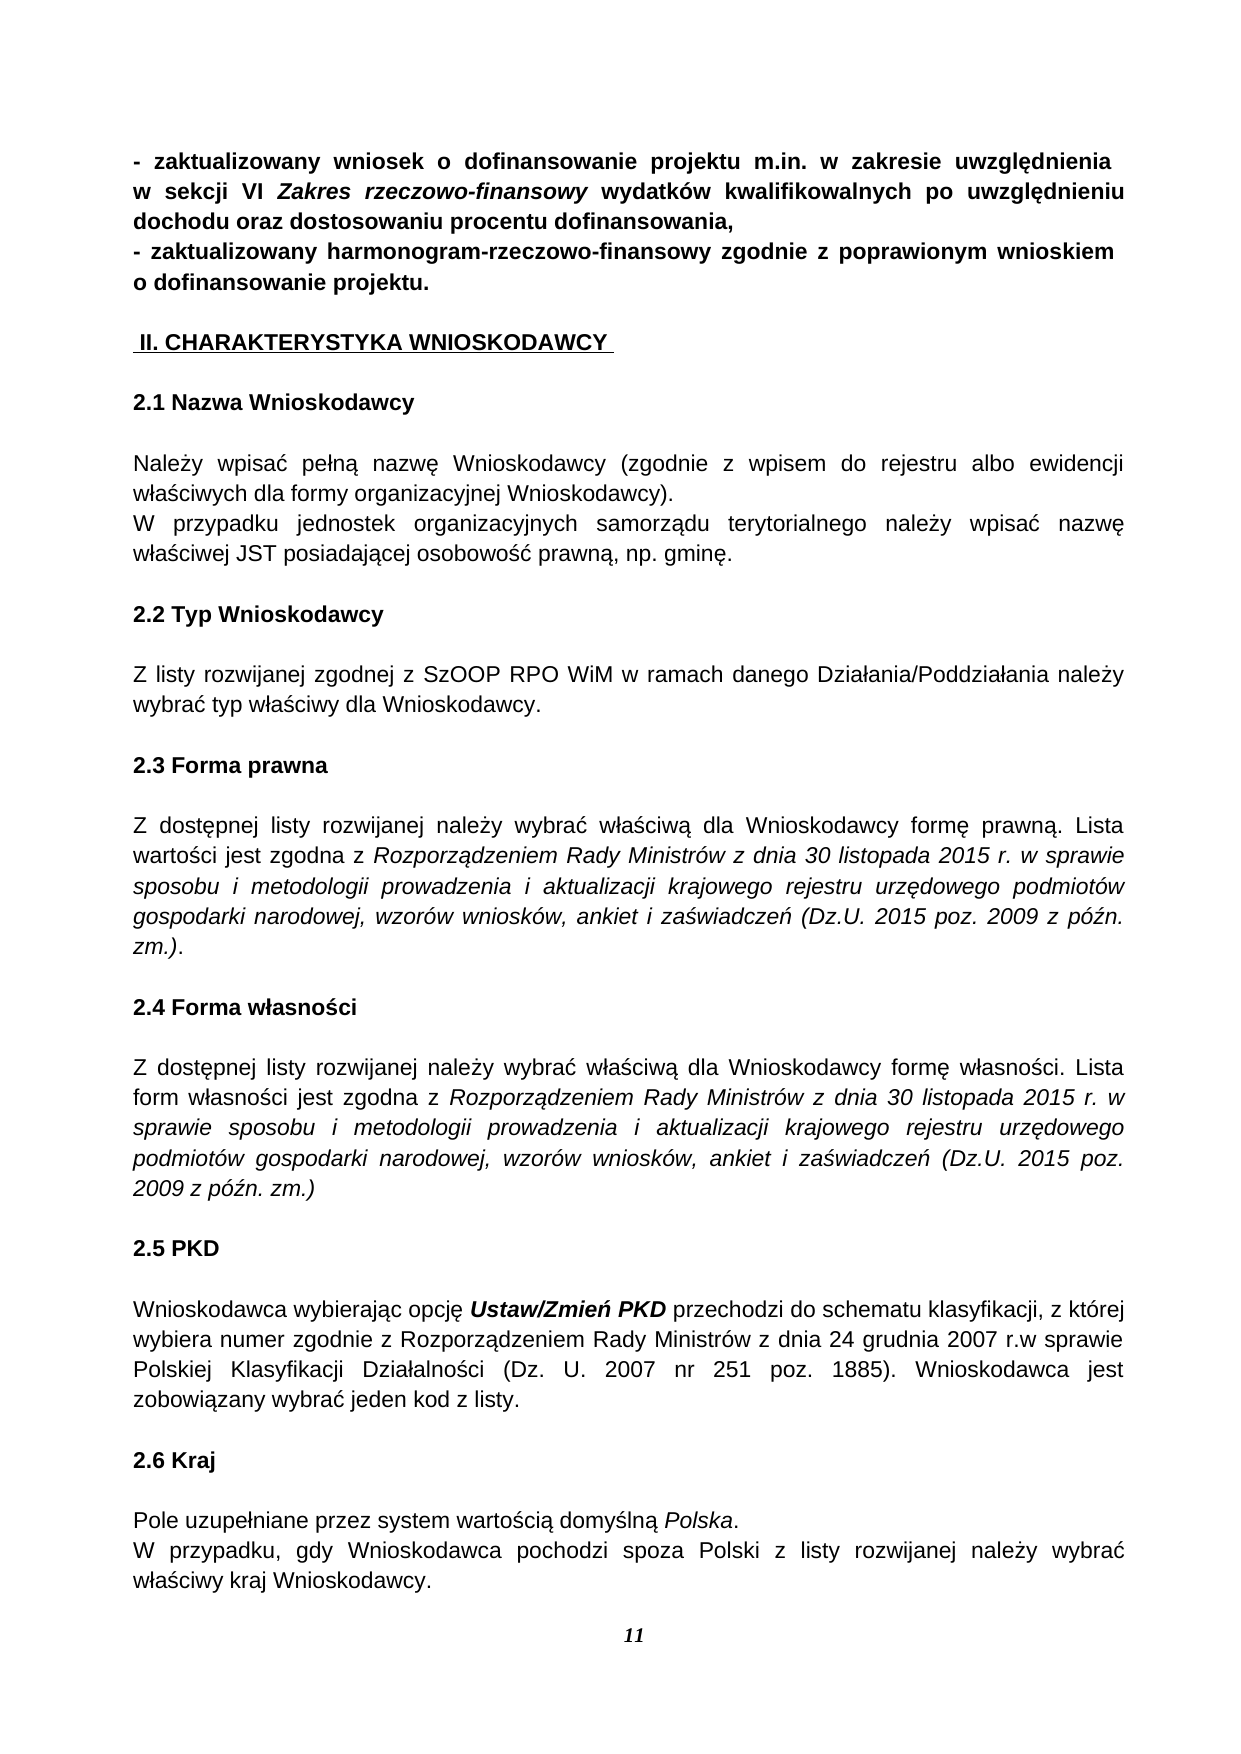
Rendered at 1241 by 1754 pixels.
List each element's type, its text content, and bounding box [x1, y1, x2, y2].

text 2.5 PKD [133, 1235, 1125, 1261]
text 2.3 Forma prawna [133, 752, 1125, 778]
text 2.4 Forma własności [133, 963, 1125, 1020]
text W przypadku jednostek organizacyjnych samorządu terytorialnego należy wpisać nazwę właściwej JST posiadającej osobowość prawną, np. gminę. [133, 510, 1125, 567]
text Z dostępnej listy rozwijanej należy wybrać właściwą dla Wnioskodawcy formę własności. Lista form własności jest zgodna z Rozporządzeniem Rady Ministrów z dnia 30 listopada 2015 r. w sprawie sposobu i metodologii prowadzenia i aktualizacji krajowego rejestru urzędowego podmiotów gospodarki narodowej, wzorów wniosków, ankiet i zaświadczeń (Dz.U. 2015 poz. 2009 z późn. zm.) [133, 1054, 1125, 1201]
text II. CHARAKTERYSTYKA WNIOSKODAWCY [133, 329, 1125, 355]
text - zaktualizowany harmonogram-rzeczowo-finansowy zgodnie z poprawionym wnioskiem o dofinansowanie projektu. [133, 238, 1125, 295]
text W przypadku, gdy Wnioskodawca pochodzi spoza Polski z listy rozwijanej należy wybrać właściwy kraj Wnioskodawcy. [133, 1537, 1125, 1594]
text Z listy rozwijanej zgodnej z SzOOP RPO WiM w ramach danego Działania/Poddziałania należy wybrać typ właściwy dla Wnioskodawcy. [133, 661, 1125, 718]
text Należy wpisać pełną nazwę Wnioskodawcy (zgodnie z wpisem do rejestru albo ewidencji właściwych dla formy organizacyjnej Wnioskodawcy). [133, 450, 1125, 506]
text 2.2 Typ Wnioskodawcy [133, 601, 1125, 627]
text Z dostępnej listy rozwijanej należy wybrać właściwą dla Wnioskodawcy formę prawną. Lista wartości jest zgodna z Rozporządzeniem Rady Ministrów z dnia 30 listopada 2015 r. w sprawie sposobu i metodologii prowadzenia i aktualizacji krajowego rejestru urzędowego podmiotów gospodarki narodowej, wzorów wniosków, ankiet i zaświadczeń (Dz.U. 2015 poz. 2009 z późn. zm.). [133, 812, 1125, 959]
text 2.1 Nazwa Wnioskodawcy [133, 389, 1125, 416]
text - zaktualizowany wniosek o dofinansowanie projektu m.in. w zakresie uwzględnienia w sekcji VI Zakres rzeczowo-finansowy wydatków kwalifikowalnych po uwzględnieniu dochodu oraz dostosowaniu procentu dofinansowania, [133, 148, 1125, 234]
text 2.6 Kraj [133, 1447, 1125, 1473]
text Pole uzupełniane przez system wartością domyślną Polska. [133, 1507, 1125, 1533]
text Wnioskodawca wybierając opcję Ustaw/Zmień PKD przechodzi do schematu klasyfikacji, z której wybiera numer zgodnie z Rozporządzeniem Rady Ministrów z dnia 24 grudnia 2007 r.w sprawie Polskiej Klasyfikacji Działalności (Dz. U. 2007 nr 251 poz. 1885). Wnioskodawca jest zobowiązany wybrać jeden kod z listy. [133, 1296, 1125, 1412]
